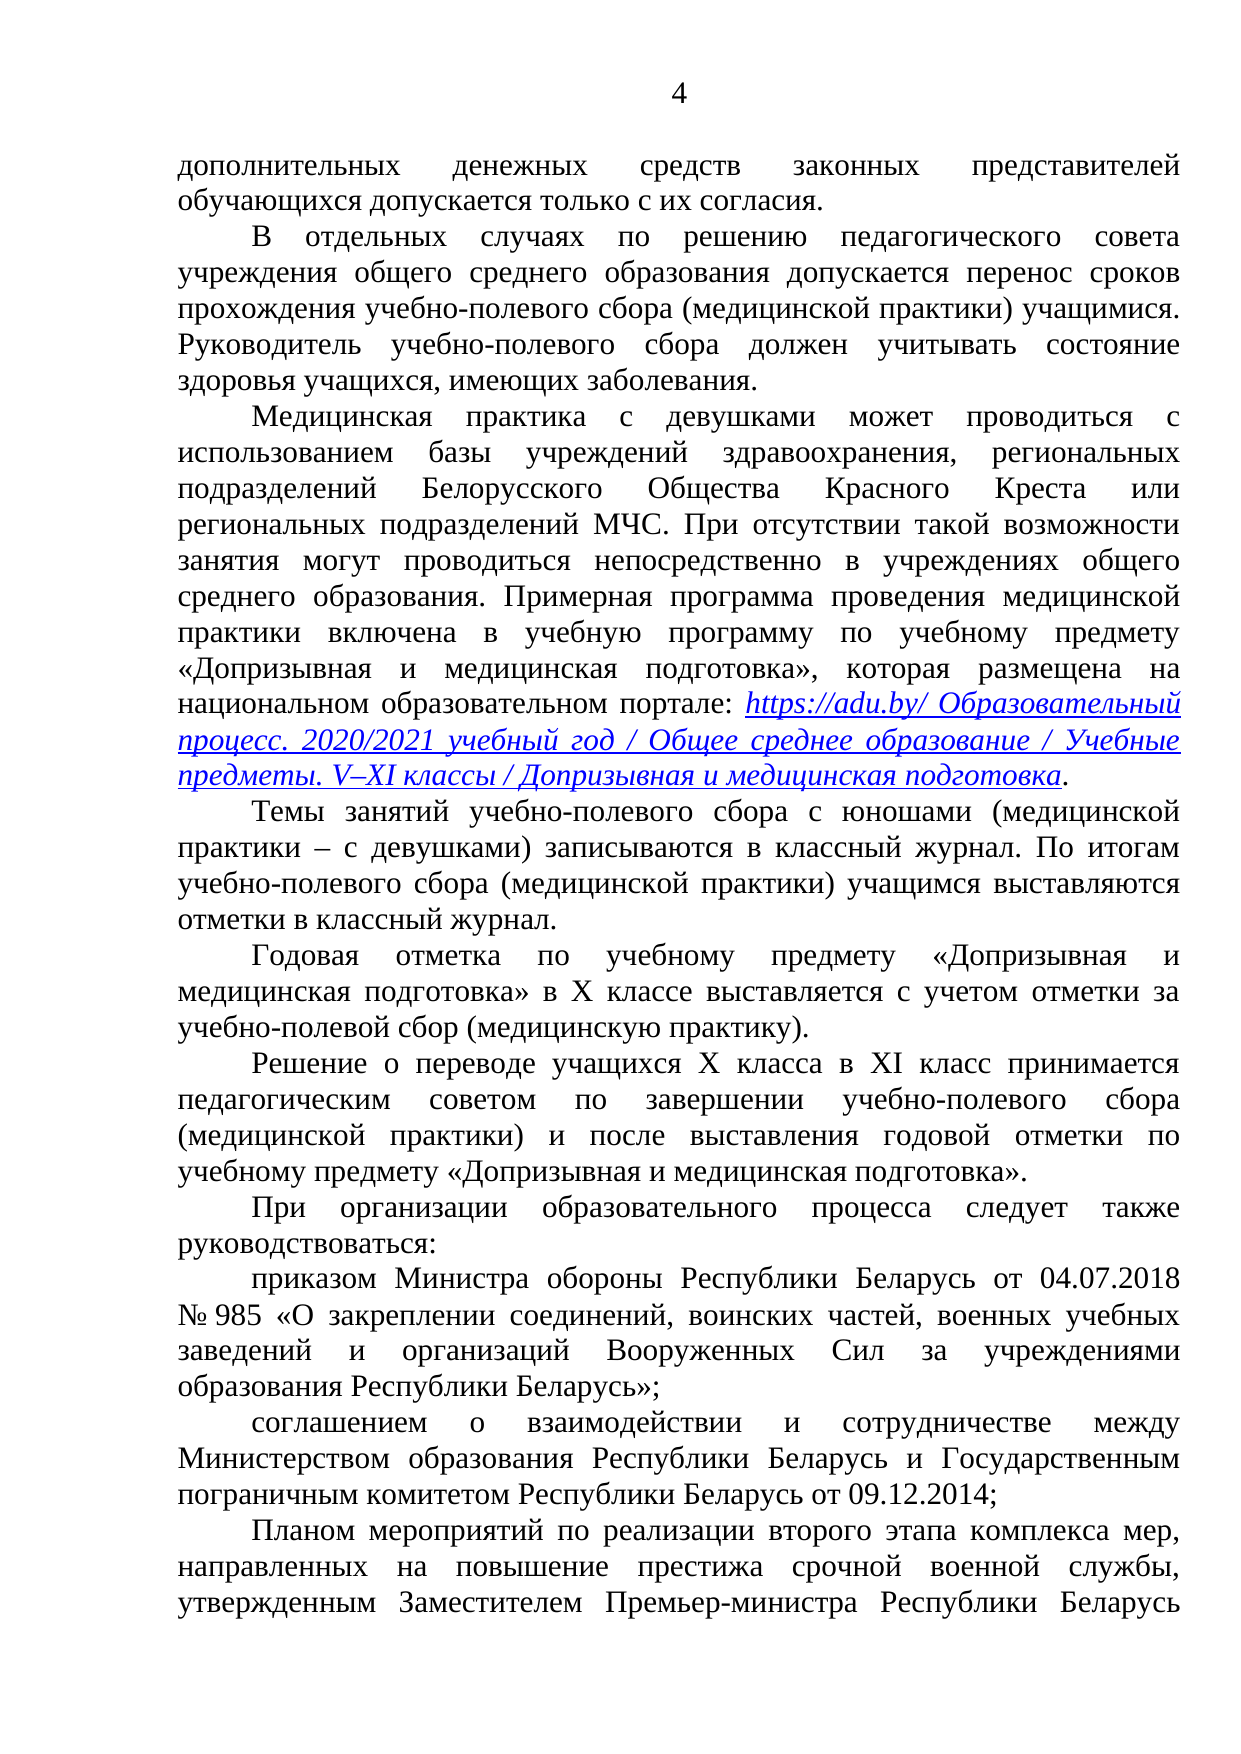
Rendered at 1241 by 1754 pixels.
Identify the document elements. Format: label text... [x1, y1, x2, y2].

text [177, 146, 1181, 218]
text приказом Министра обороны Республики Беларусь от 04.07.2018 № 985 «О закреплении соединений, воинских частей, военных учебных заведений и организаций Вооруженных Сил за учреждениями образования Республики Беларусь»; [177, 1260, 1181, 1403]
text Медицинская практика с девушками может проводиться с использованием базы учреждений здравоохранения, региональных подразделений Белорусского Общества Красного Креста или региональных подразделений МЧС. При отсутствии такой возможности занятия могут проводиться непосредственно в учреждениях общего среднего образования. Примерная программа проведения медицинской практики включена в учебную программу по учебному предмету «Допризывная и медицинская подготовка», которая размещена на национальном образовательном портале: https://adu.by/ Образовательный процесс. 2020/2021 учебный год / Общее среднее образование / Учебные предметы. V–XI классы / Допризывная и медицинская подготовка. [177, 397, 1181, 752]
text Темы занятий учебно-полевого сбора с юношами (медицинской практики – с девушками) записываются в классный журнал. По итогам учебно-полевого сбора (медицинской практики) учащимся выставляются отметки в классный журнал. [177, 793, 1181, 936]
text Годовая отметка по учебному предмету «Допризывная и медицинская подготовка» в X классе выставляется с учетом отметки за учебно-полевой сбор (медицинскую практику). [177, 936, 1181, 1044]
text Решение о переводе учащихся Х класса в XI класс принимается педагогическим советом по завершении учебно-полевого сбора (медицинской практики) и после выставления годовой отметки по учебному предмету «Допризывная и медицинская подготовка». [177, 1044, 1181, 1188]
text соглашением о взаимодействии и сотрудничестве между Министерством образования Республики Беларусь и Государственным пограничным комитетом Республики Беларусь от 09.12.2014; [177, 1403, 1181, 1511]
text При организации образовательного процесса следует также руководствоваться: [177, 1188, 1181, 1260]
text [177, 1511, 1181, 1619]
text В отдельных случаях по решению педагогического совета учреждения общего среднего образования допускается перенос сроков прохождения учебно-полевого сбора (медицинской практики) учащимися. Руководитель учебно-полевого сбора должен учитывать состояние здоровья учащихся, имеющих заболевания. [177, 218, 1181, 397]
